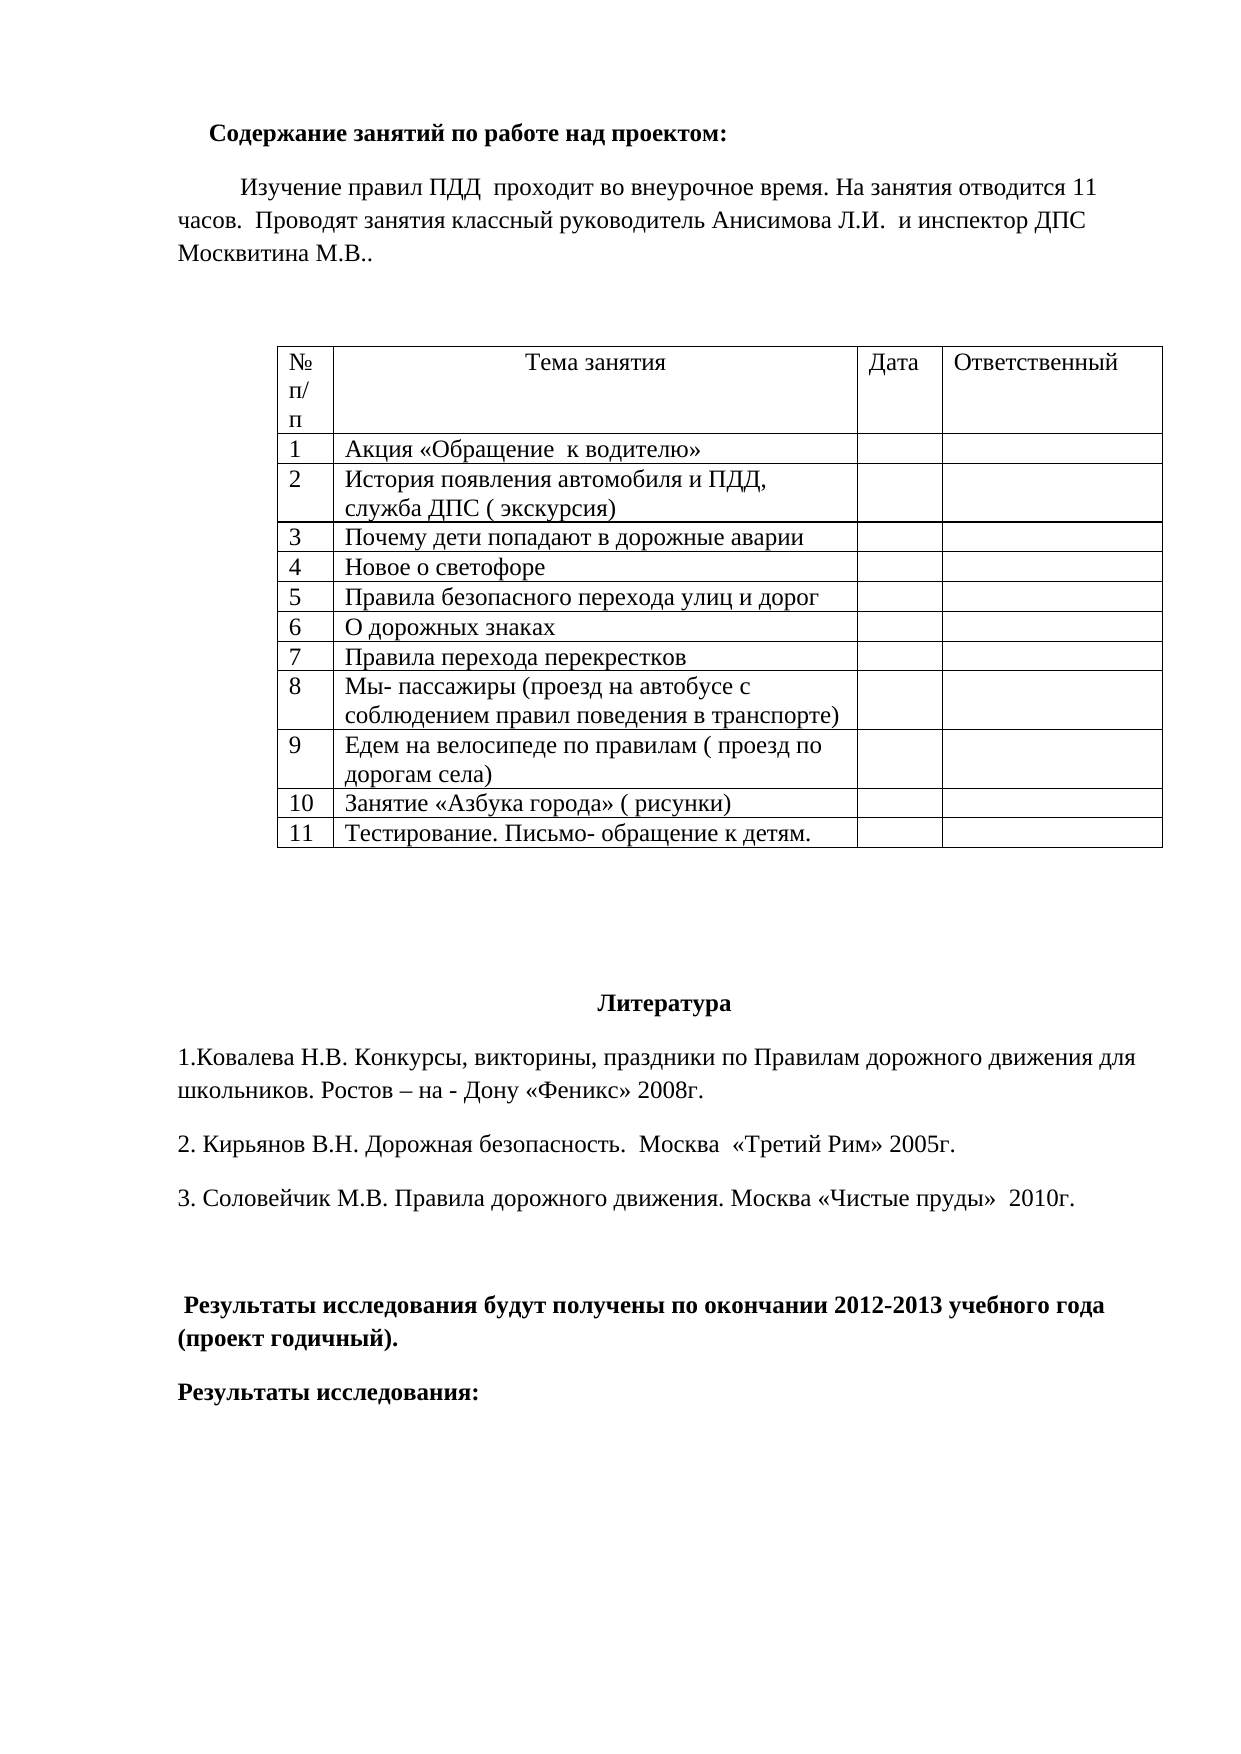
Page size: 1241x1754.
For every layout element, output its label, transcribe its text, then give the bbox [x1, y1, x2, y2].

table_cell Мы- пассажиры (проезд на автобусе с соблюдением правил поведения в транспорте) [334, 671, 857, 729]
table_cell [943, 789, 1162, 817]
table_cell [943, 730, 1162, 787]
table_cell Правила безопасного перехода улиц и дорог [334, 582, 857, 611]
table_cell [943, 464, 1162, 521]
table_cell [943, 671, 1162, 729]
table_cell 4 [278, 552, 333, 581]
table_cell 6 [278, 612, 333, 641]
table_cell [943, 612, 1162, 641]
table_cell [858, 552, 942, 581]
table_cell История появления автомобиля и ПДД, служба ДПС ( экскурсия) [334, 464, 857, 521]
table_cell [858, 730, 942, 787]
table_header № п/п [278, 347, 333, 433]
text Содержание занятий по работе над проектом: [177, 118, 1152, 147]
table_cell Новое о светофоре [334, 552, 857, 581]
table_cell [943, 523, 1162, 551]
table_cell 3 [278, 523, 333, 551]
table_cell 2 [278, 464, 333, 521]
table_cell [943, 434, 1162, 463]
table_cell 11 [278, 818, 333, 847]
table_cell [943, 818, 1162, 847]
table_cell [858, 789, 942, 817]
table_cell Занятие «Азбука города» ( рисунки) [334, 789, 857, 817]
table_cell [943, 642, 1162, 670]
table_cell Акция «Обращение к водителю» [334, 434, 857, 463]
table_header Дата [858, 347, 942, 433]
table_cell Правила перехода перекрестков [334, 642, 857, 670]
table_cell 7 [278, 642, 333, 670]
table_header Ответственный [943, 347, 1162, 433]
table_cell О дорожных знаках [334, 612, 857, 641]
text 1.Ковалева Н.В. Конкурсы, викторины, праздники по Правилам дорожного движения для школьников. Ростов – на - Дону «Феникс» 2008г. [177, 1042, 1152, 1104]
table_cell [858, 523, 942, 551]
table_cell [858, 612, 942, 641]
table_cell [943, 552, 1162, 581]
text Изучение правил ПДД проходит во внеурочное время. На занятия отводится 11 часов. Проводят занятия классный руководитель Анисимова Л.И. и инспектор ДПС Москвитина М.В.. [177, 172, 1152, 267]
table_cell Почему дети попадают в дорожные аварии [334, 523, 857, 551]
table_cell [943, 582, 1162, 611]
text 3. Соловейчик М.В. Правила дорожного движения. Москва «Чистые пруды» 2010г. [177, 1183, 1152, 1211]
table_cell 9 [278, 730, 333, 787]
table_header Тема занятия [334, 347, 857, 433]
table_cell [858, 671, 942, 729]
table_cell 5 [278, 582, 333, 611]
text Результаты исследования будут получены по окончании 2012-2013 учебного года (проект годичный). [177, 1290, 1152, 1352]
table_cell Тестирование. Письмо- обращение к детям. [334, 818, 857, 847]
table_cell Едем на велосипеде по правилам ( проезд по дорогам села) [334, 730, 857, 787]
table_cell [858, 464, 942, 521]
text Результаты исследования: [177, 1377, 1152, 1406]
table_cell [858, 818, 942, 847]
text Литература [177, 956, 1152, 1017]
table_cell [858, 582, 942, 611]
table_cell 8 [278, 671, 333, 729]
table_cell [858, 434, 942, 463]
table_cell 10 [278, 789, 333, 817]
text 2. Кирьянов В.Н. Дорожная безопасность. Москва «Третий Рим» 2005г. [177, 1129, 1152, 1157]
table_cell 1 [278, 434, 333, 463]
table_cell [858, 642, 942, 670]
